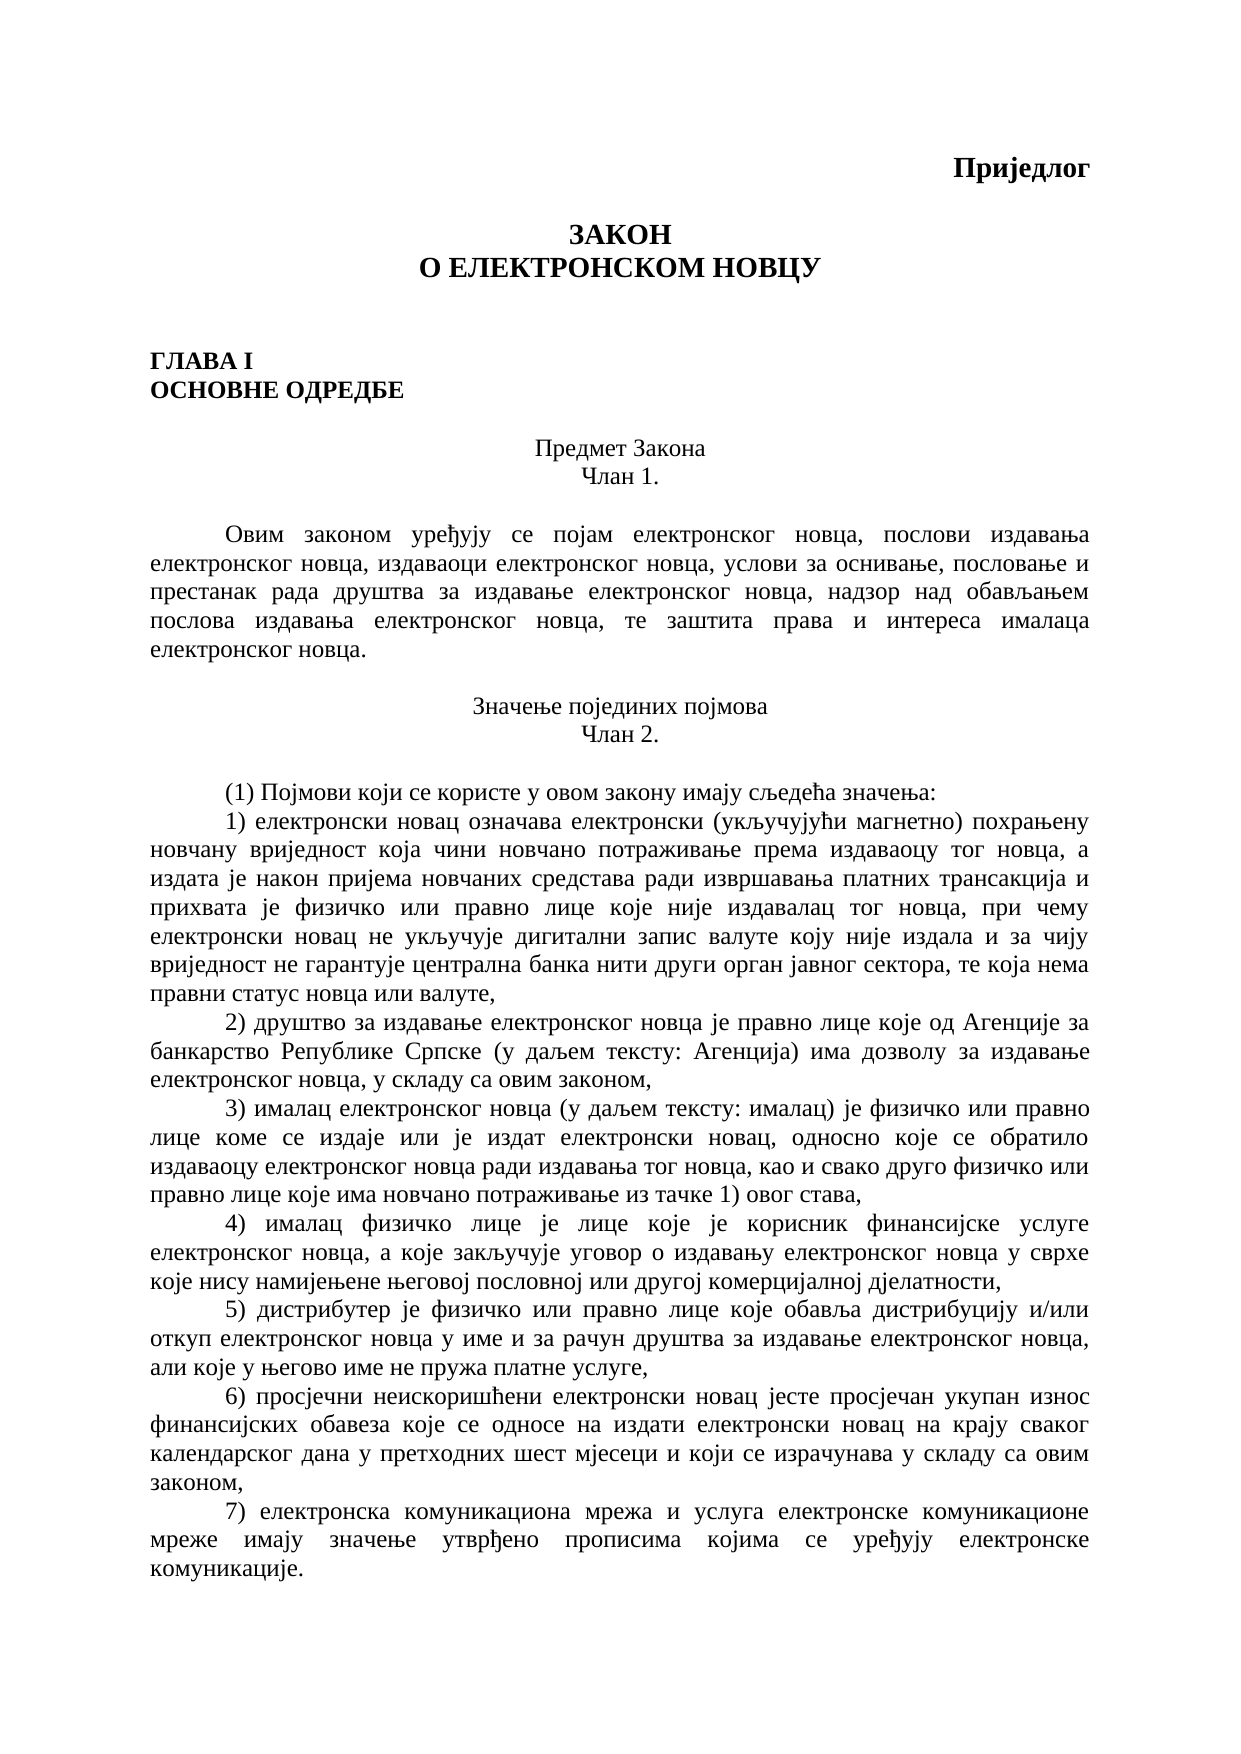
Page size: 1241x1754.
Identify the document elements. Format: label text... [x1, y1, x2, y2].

text 5) дистрибутер је физичко или правно лице које обавља дистрибуцију и/или откуп електронског новца у име и за рачун друштва за издавање електронског новца, али које у његово име не пружа платне услуге, [150, 1294, 1090, 1381]
text Приједлог [150, 150, 1090, 183]
text Значење појединих појмова [150, 691, 1090, 719]
text ГЛАВА I [150, 346, 1090, 375]
text Предмет Закона [150, 433, 1090, 461]
text (1) Појмови који се користе у овом закону имају сљедећа значења: [150, 777, 1090, 806]
text 3) ималац електронског новца (у даљем тексту: ималац) је физичко или правно лице коме се издаје или је издат електронски новац, односно које се обратило издаваоцу електронског новца ради издавања тог новца, као и свако друго физичко или правно лице које има новчано потраживање из тачке 1) овог става, [150, 1093, 1090, 1208]
text 7) електронска комуникациона мрежа и услуга електронске комуникационе мреже имају значење утврђено прописима којима се уређују електронске комуникације. [150, 1496, 1090, 1582]
text Члан 1. [150, 461, 1090, 490]
text 2) друштво за издавање електронског новца је правно лице које од Агенције за банкарство Републике Српске (у даљем тексту: Агенција) има дозволу за издавање електронског новца, у складу са овим законом, [150, 1007, 1090, 1093]
text Овим законом уређују се појам електронског новца, послови издавања електронског новца, издаваоци електронског новца, услови за оснивање, пословање и престанак рада друштва за издавање електронског новца, надзор над обављањем послова издавања електронског новца, те заштита права и интереса ималаца електронског новца. [150, 519, 1090, 663]
text 1) електронски новац означава електронски (укључујући магнетно) похрањену новчану вриједност која чини новчано потраживање према издаваоцу тог новца, а издата је након пријема новчаних средстава ради извршавања платних трансакција и прихвата је физичко или правно лице које није издавалац тог новца, при чему електронски новац не укључује дигитални запис валуте коју није издала и за чију вриједност не гарантује централна банка нити други орган јавног сектора, те која нема правни статус новца или валуте, [150, 806, 1090, 1007]
text 4) ималац физичко лице је лице које је корисник финансијске услуге електронског новца, а које закључује уговор о издавању електронског новца у сврхе које нису намијењене његовој пословној или другој комерцијалној дјелатности, [150, 1208, 1090, 1294]
text ЗАКОН [150, 217, 1090, 251]
text О ЕЛЕКТРОНСКОМ НОВЦУ [150, 251, 1090, 284]
text ОСНОВНЕ ОДРЕДБЕ [150, 375, 1090, 404]
text Члан 2. [150, 719, 1090, 748]
text 6) просјечни неискоришћени електронски новац јесте просјечан укупан износ финансијских обавеза које се односе на издати електронски новац на крају сваког календарског дана у претходних шест мјесеци и који се израчунава у складу са овим законом, [150, 1381, 1090, 1496]
